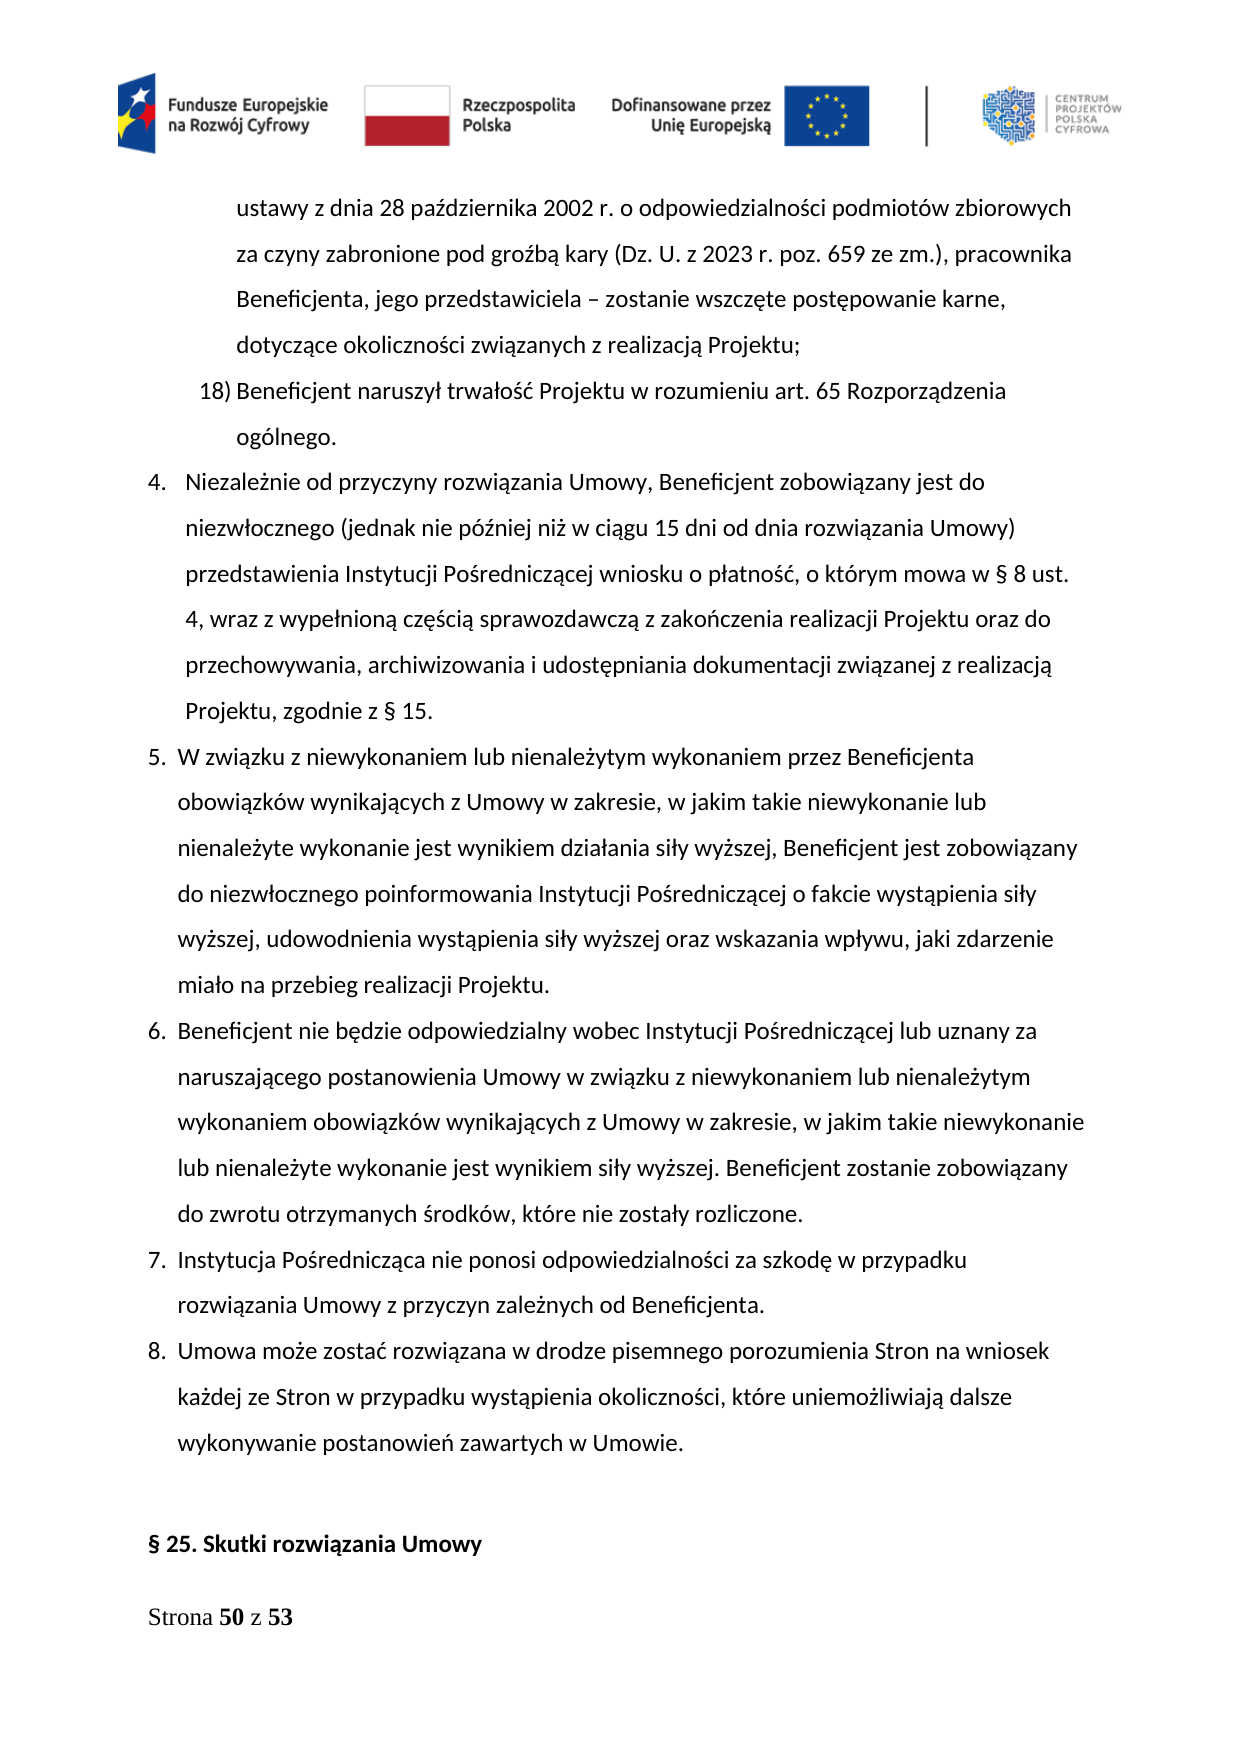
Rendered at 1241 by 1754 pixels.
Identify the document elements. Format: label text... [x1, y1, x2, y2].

list Instytucja Pośrednicząca nie ponosi odpowiedzialności za szkodę w przypadku rozwiązania Umowy z przyczyn zależnych od Beneficjenta. [148, 1244, 1093, 1320]
picture [118, 73, 1122, 154]
list Beneficjent nie będzie odpowiedzialny wobec Instytucji Pośredniczącej lub uznany za naruszającego postanowienia Umowy w związku z niewykonaniem lub nienależytym wykonaniem obowiązków wynikających z Umowy w zakresie, w jakim takie niewykonanie lub nienależyte wykonanie jest wynikiem siły wyższej. Beneficjent zostanie zobowiązany do zwrotu otrzymanych środków, które nie zostały rozliczone. [148, 1015, 1093, 1228]
list Umowa może zostać rozwiązana w drodze pisemnego porozumienia Stron na wniosek każdej ze Stron w przypadku wystąpienia okoliczności, które uniemożliwiają dalsze wykonywanie postanowień zawartych w Umowie. [148, 1335, 1093, 1457]
list Beneficjent naruszył trwałość Projektu w rozumieniu art. 65 Rozporządzenia ogólnego. [199, 375, 1093, 451]
list Niezależnie od przyczyny rozwiązania Umowy, Beneficjent zobowiązany jest do niezwłocznego (jednak nie później niż w ciągu 15 dni od dnia rozwiązania Umowy) przedstawienia Instytucji Pośredniczącej wniosku o płatność, o którym mowa w § 8 ust. 4, wraz z wypełnioną częścią sprawozdawczą z zakończenia realizacji Projektu oraz do przechowywania, archiwizowania i udostępniania dokumentacji związanej z realizacją Projektu, zgodnie z § 15. [148, 466, 1093, 726]
text § 25. Skutki rozwiązania Umowy [148, 1528, 1093, 1559]
list W związku z niewykonaniem lub nienależytym wykonaniem przez Beneficjenta obowiązków wynikających z Umowy w zakresie, w jakim takie niewykonanie lub nienależyte wykonanie jest wynikiem działania siły wyższej, Beneficjent jest zobowiązany do niezwłocznego poinformowania Instytucji Pośredniczącej o fakcie wystąpienia siły wyższej, udowodnienia wystąpienia siły wyższej oraz wskazania wpływu, jaki zdarzenie miało na przebieg realizacji Projektu. [148, 741, 1093, 1000]
